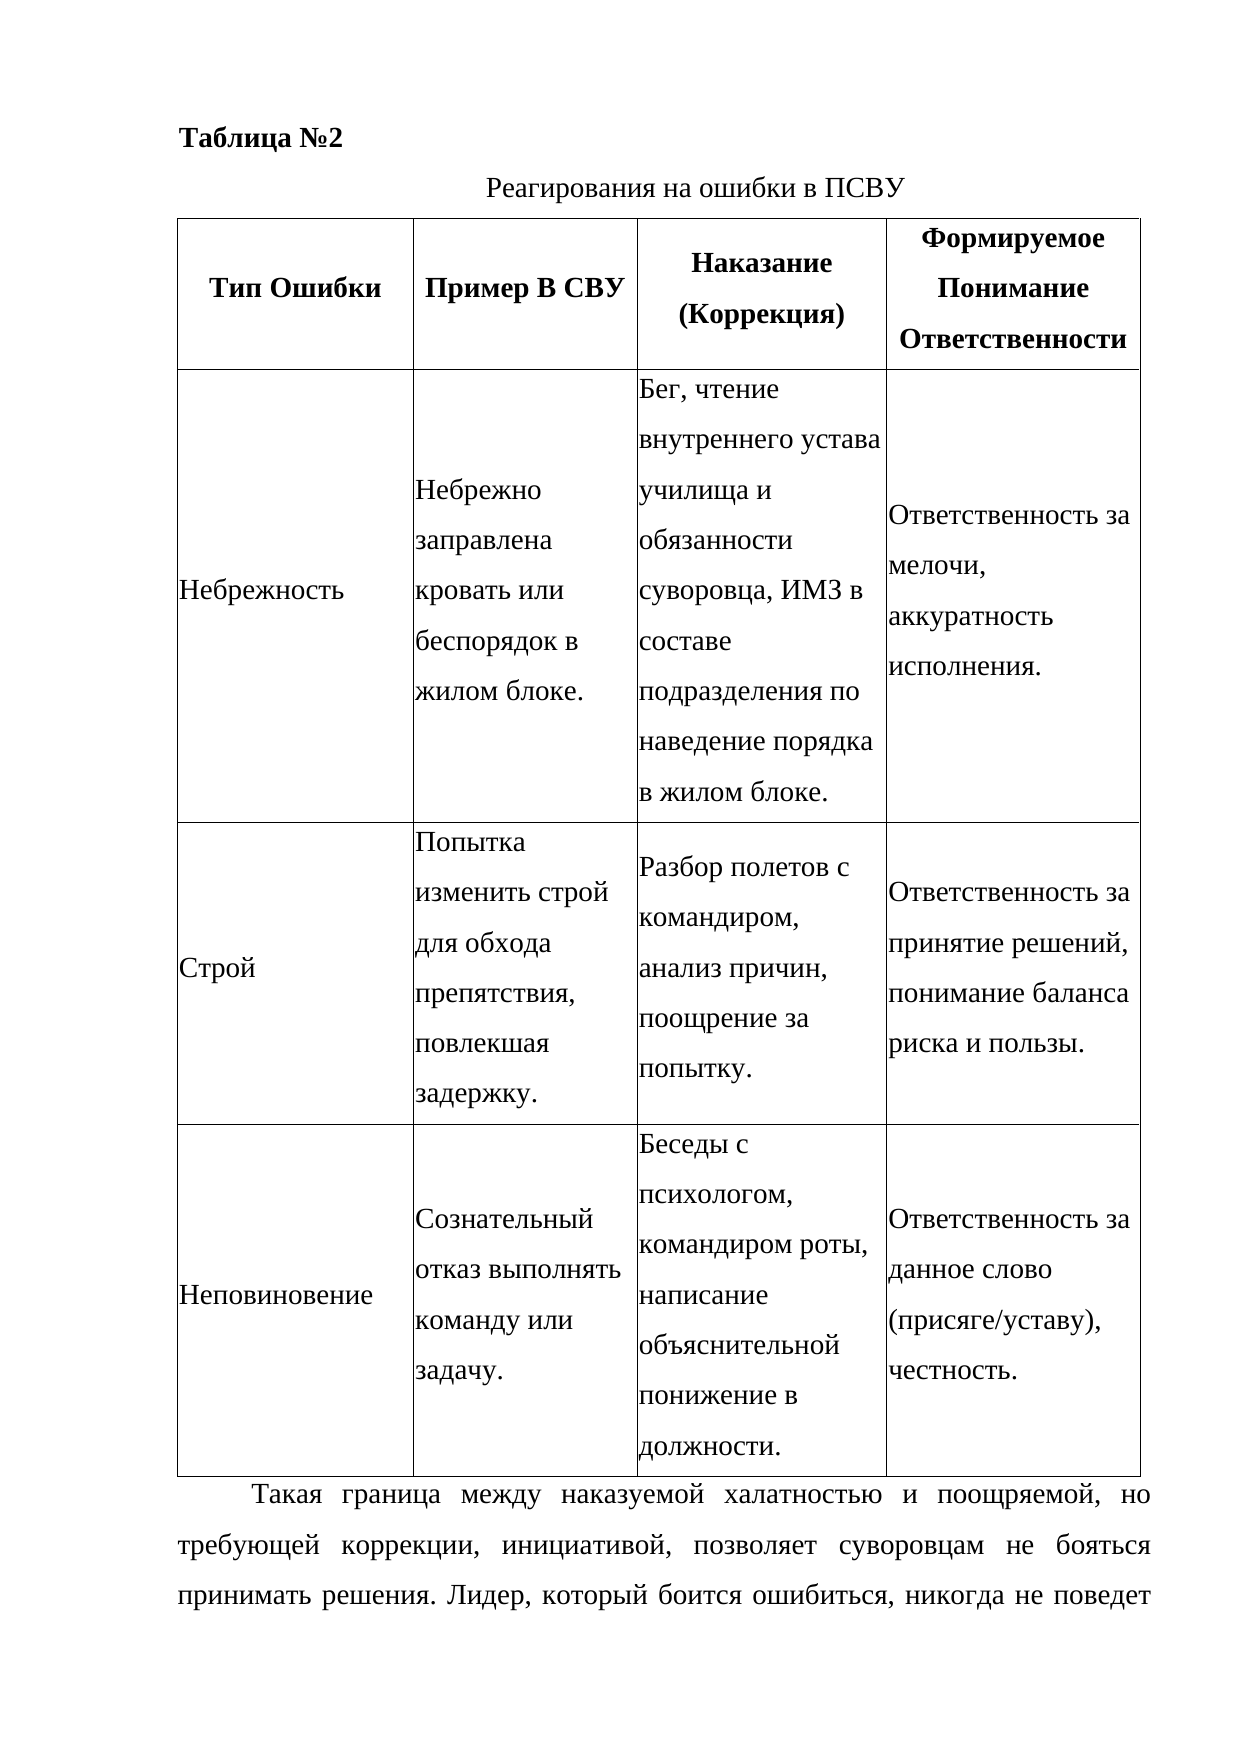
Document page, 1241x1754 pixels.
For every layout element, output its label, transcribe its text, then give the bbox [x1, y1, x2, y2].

table_cell Неповиновение [178, 1125, 413, 1476]
table_header Таблица №2 Реагирования на ошибки в ПСВУ [177, 118, 1140, 218]
table_cell Беседы с психологом, командиром роты, написание объяснительной понижение в должности. [638, 1125, 886, 1476]
table_cell Ответственность за данное слово (присяге/уставу), честность. [887, 1124, 1140, 1476]
table_cell Ответственность за мелочи, аккуратность исполнения. [887, 369, 1140, 822]
table_cell Бег, чтение внутреннего устава училища и обязанности суворовца, ИМЗ в составе подразделения по наведение порядка в жилом блоке. [638, 370, 886, 822]
table_cell Строй [178, 823, 413, 1124]
table_cell Разбор полетов с командиром, анализ причин, поощрение за попытку. [638, 823, 886, 1124]
table_cell Небрежность [178, 370, 413, 822]
table_cell Сознательный отказ выполнять команду или задачу. [414, 1125, 637, 1476]
table_cell Пример В СВУ [414, 219, 637, 369]
table_cell Попытка изменить строй для обхода препятствия, повлекшая задержку. [414, 823, 637, 1124]
table_cell Тип Ошибки [178, 219, 413, 369]
table_cell Формируемое Понимание Ответственности [887, 218, 1140, 369]
table_cell Ответственность за принятие решений, понимание баланса риска и пользы. [887, 822, 1140, 1124]
table_cell Небрежно заправлена кровать или беспорядок в жилом блоке. [414, 370, 637, 822]
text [177, 1477, 1152, 1611]
table_cell Наказание (Коррекция) [638, 219, 886, 369]
